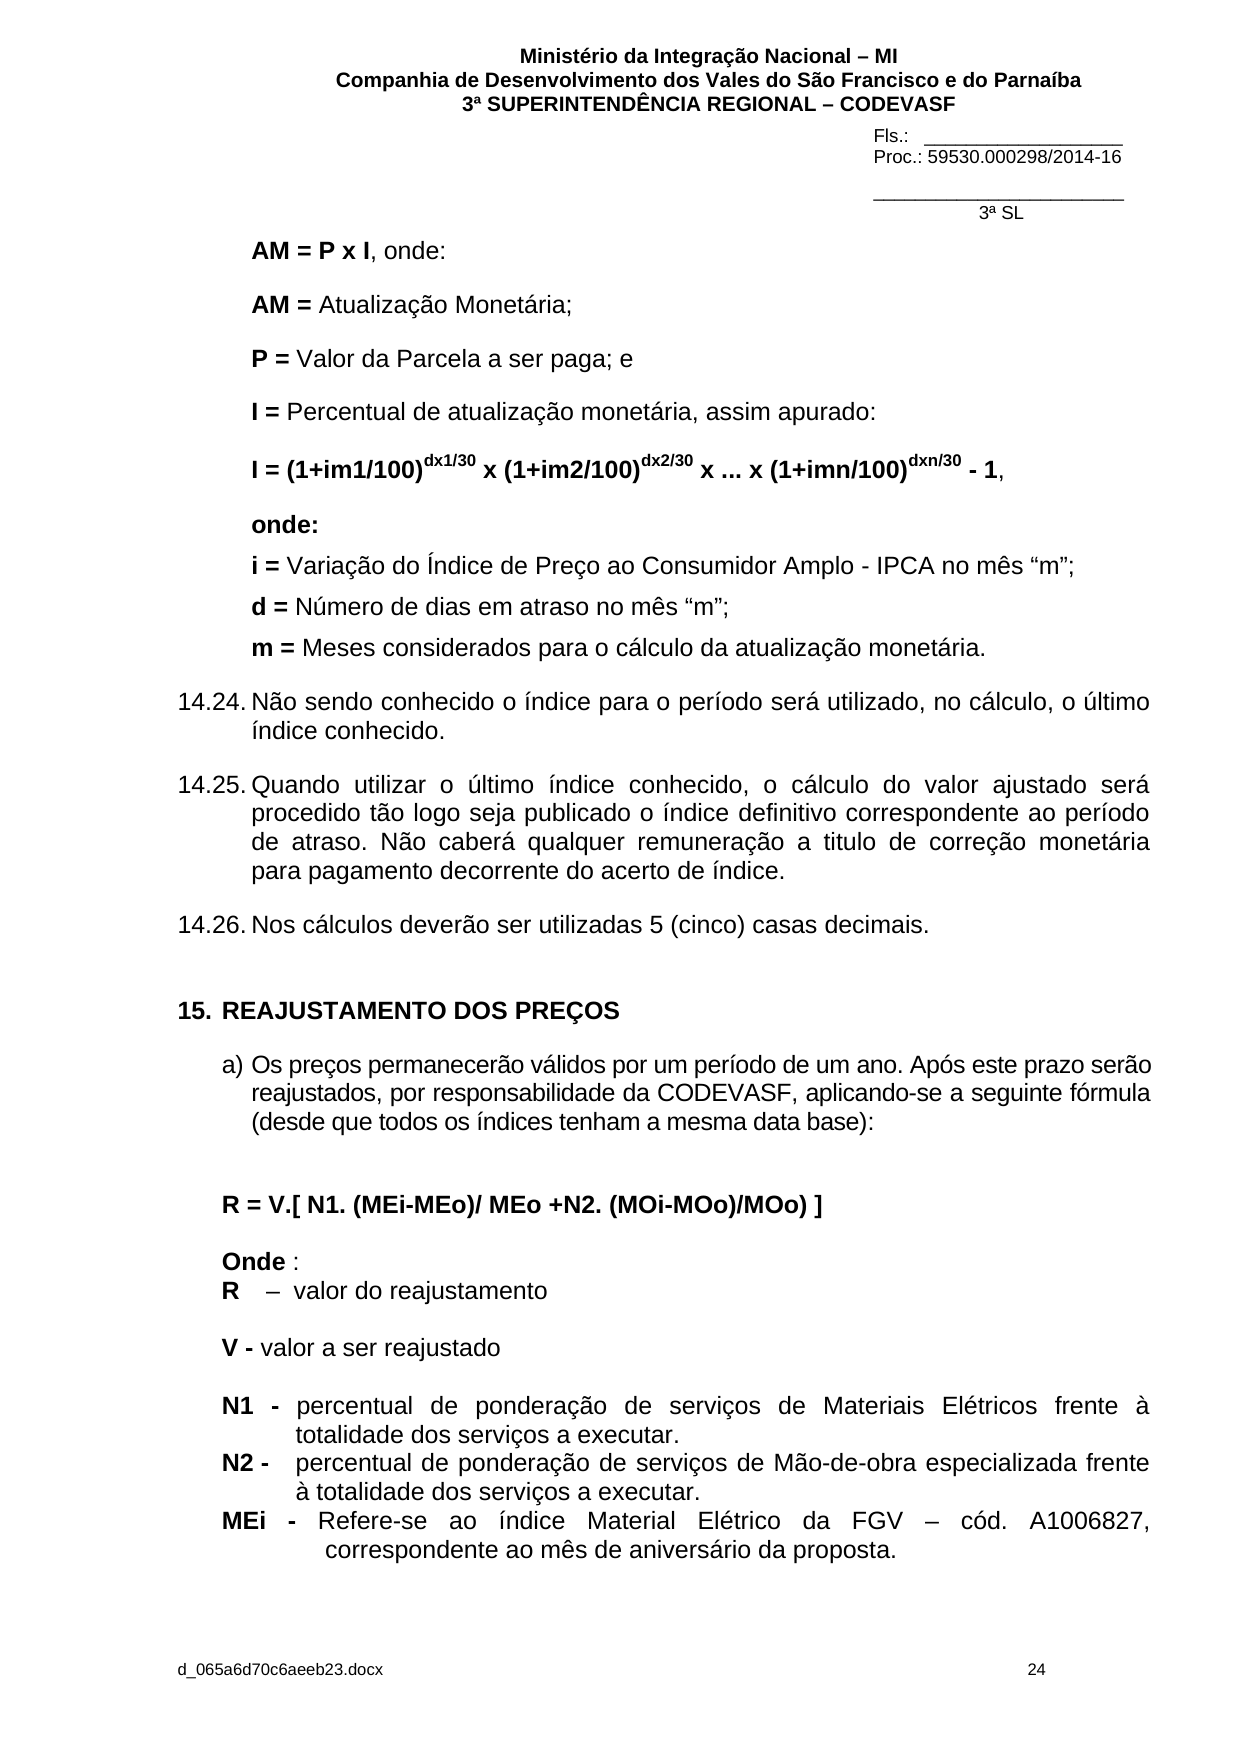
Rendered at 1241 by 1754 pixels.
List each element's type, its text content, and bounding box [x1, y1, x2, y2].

list AM = Atualização Monetária; [251, 290, 1152, 318]
list d = Número de dias em atraso no mês “m”; [251, 592, 1152, 621]
list onde: [251, 509, 1152, 538]
list R – valor do reajustamento [221, 1276, 1152, 1304]
text Onde : [222, 1247, 1102, 1276]
text REAJUSTAMENTO DOS PREÇOS [177, 996, 1152, 1024]
list N2 - percentual de ponderação de serviços de Mão-de-obra especializada frente à totalidade dos serviços a executar. [222, 1448, 1152, 1506]
text Quando utilizar o último índice conhecido, o cálculo do valor ajustado será procedido tão logo seja publicado o índice definitivo correspondente ao período de atraso. Não caberá qualquer remuneração a titulo de correção monetária para pagamento decorrente do acerto de índice. [177, 769, 1152, 884]
list MEi - Refere-se ao índice Material Elétrico da FGV – cód. A1006827, correspondente ao mês de aniversário da proposta. [222, 1506, 1152, 1563]
text Nos cálculos deverão ser utilizadas 5 (cinco) casas decimais. [177, 909, 1152, 938]
list Os preços permanecerão válidos por um período de um ano. Após este prazo serão reajustados, por responsabilidade da CODEVASF, aplicando-se a seguinte fórmula (desde que todos os índices tenham a mesma data base): [222, 1049, 1152, 1136]
list N1 - percentual de ponderação de serviços de Materiais Elétricos frente à totalidade dos serviços a executar. [222, 1391, 1152, 1448]
list i = Variação do Índice de Preço ao Consumidor Amplo - IPCA no mês “m”; [251, 551, 1152, 579]
text R = V.[ N1. (MEi-MEo)/ MEo +N2. (MOi-MOo)/MOo) ] [222, 1189, 1102, 1218]
list I = Percentual de atualização monetária, assim apurado: [251, 397, 1152, 426]
list P = Valor da Parcela a ser paga; e [251, 343, 1152, 372]
list AM = P x I, onde: [251, 236, 1152, 265]
text Não sendo conhecido o índice para o período será utilizado, no cálculo, o último índice conhecido. [177, 687, 1152, 744]
list V - valor a ser reajustado [221, 1333, 1152, 1362]
list m = Meses considerados para o cálculo da atualização monetária. [251, 633, 1152, 662]
list I = (1+im1/100)dx1/30 x (1+im2/100)dx2/30 x ... x (1+imn/100)dxn/30 - 1, [251, 451, 1152, 484]
